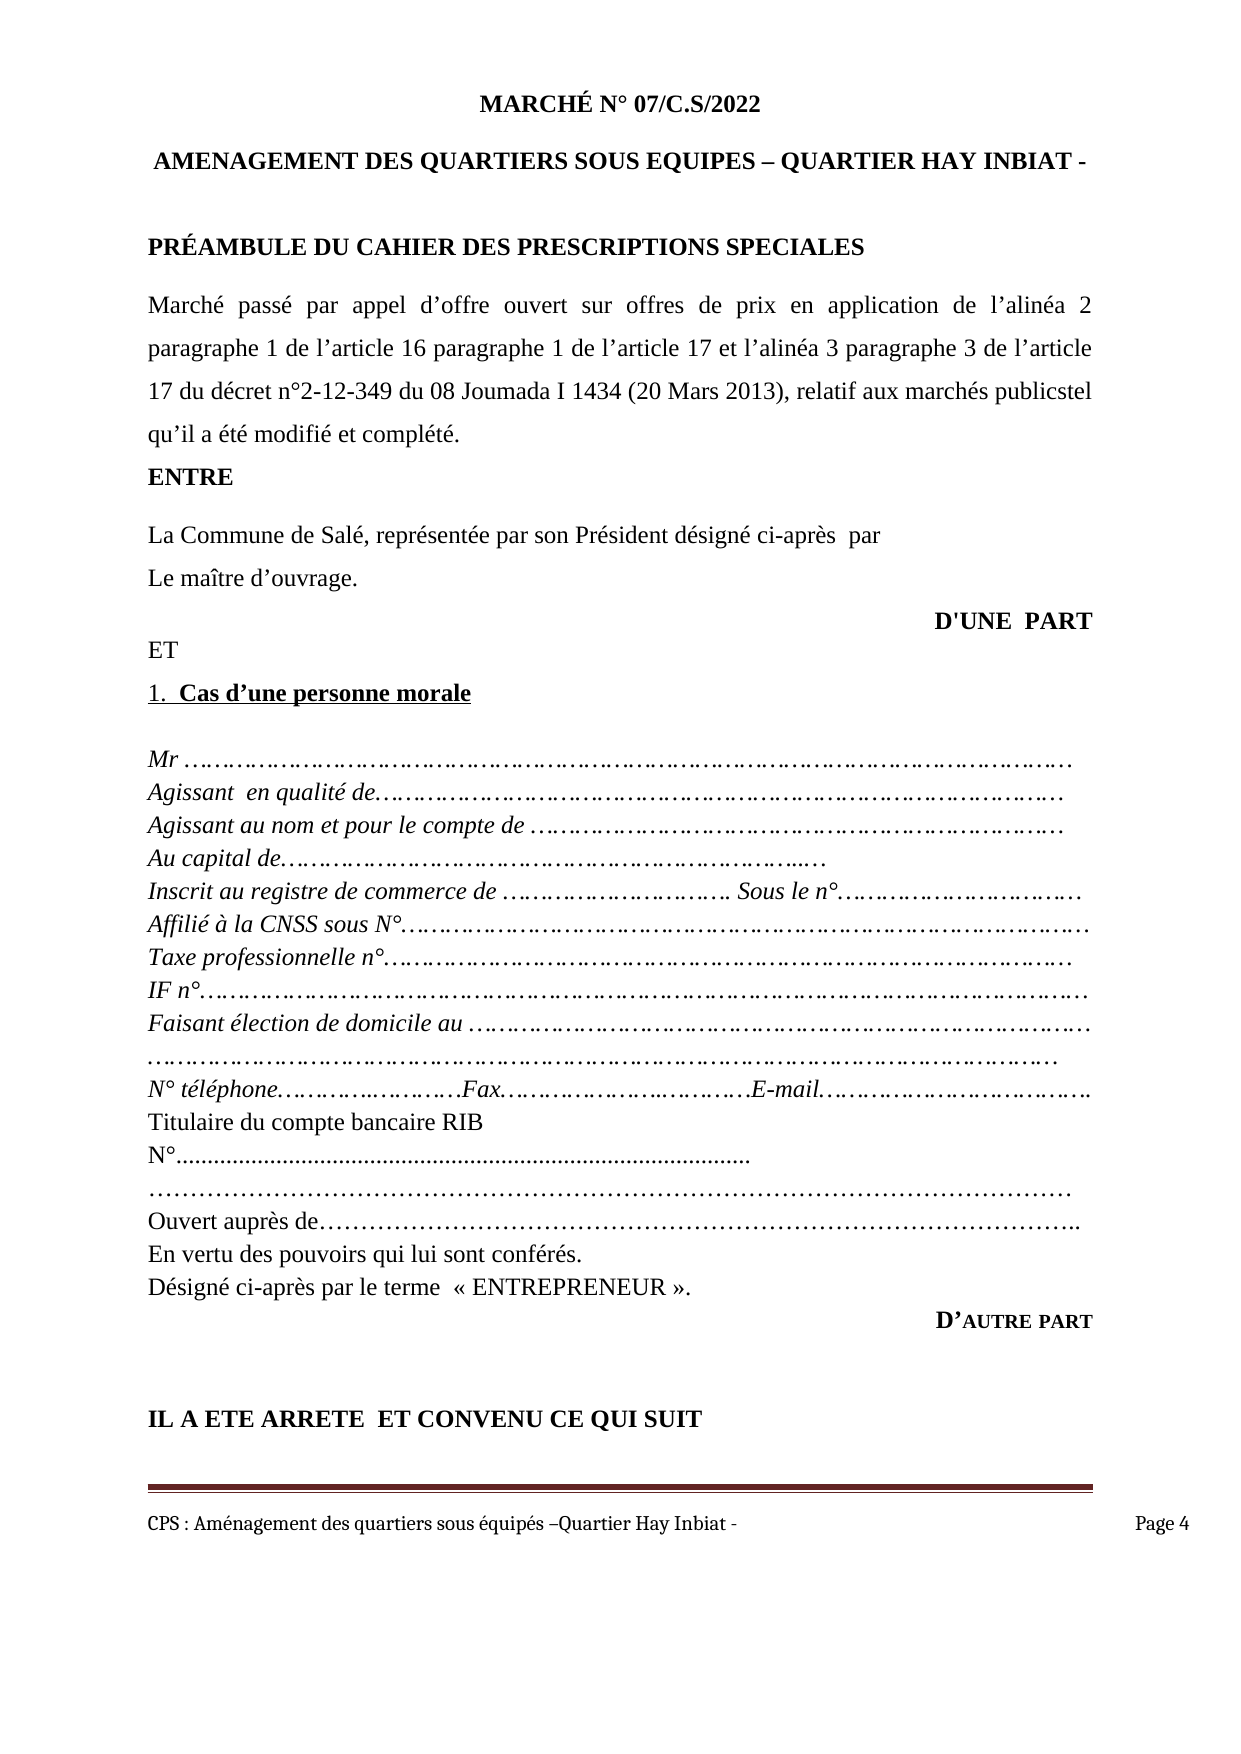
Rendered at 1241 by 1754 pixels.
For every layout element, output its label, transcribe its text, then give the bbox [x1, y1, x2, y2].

subtitle ENTRE [148, 462, 1093, 491]
text ET [148, 635, 1093, 664]
text Agissant en qualité de………………………………………………………………………………… [148, 777, 1093, 806]
text Titulaire du compte bancaire RIB N°............................................................................................ [148, 1107, 1093, 1169]
text Marché N° 07/C.S/2022 [148, 89, 1093, 117]
text ………………………………………………………………………………………………… [148, 1173, 1093, 1202]
text Ouvert auprès de……………………………………………………………………………….. [148, 1206, 1093, 1235]
text Préambule du cahier des prescriptions speciales [148, 232, 1093, 261]
text Inscrit au registre de commerce de …………………………. Sous le n°…………………………… [148, 876, 1093, 905]
text Mr ………………………………………………………………………………………………………… [148, 744, 1093, 773]
title AMENAGEMENT DES QUARTIERS SOUS EQUIPES – QUARTIER HAY INBIAT - [148, 146, 1093, 175]
text D'UNE PART [148, 606, 1093, 635]
text Marché passé par appel d’offre ouvert sur offres de prix en application de l’alinéa 2 paragraphe 1 de l’article 16 paragraphe 1 de l’article 17 et l’alinéa 3 paragraphe 3 de l’article 17 du décret n°2-12-349 du 08 Joumada I 1434 (20 Mars 2013), relatif aux marchés publicstel qu’il a été modifié et complété. [148, 290, 1093, 448]
text D’autre part [148, 1305, 1093, 1334]
text Le maître d’ouvrage. [148, 563, 1093, 592]
text Taxe professionnelle n°………………………………………………………………………………… [148, 942, 1093, 971]
text 1. Cas d’une personne morale [148, 678, 1093, 707]
text Agissant au nom et pour le compte de ……………………………………………………………… [148, 810, 1093, 839]
text IF n°………………………………………………………………………………………………………… [148, 975, 1093, 1004]
text Faisant élection de domicile au ………………………………………………………………………… [148, 1008, 1093, 1037]
text N° téléphone………….…………Fax………………….…………E-mail………………………………. [148, 1074, 1093, 1103]
text IL A ETE ARRETE ET CONVENU CE QUI SUIT [148, 1404, 1093, 1433]
text Au capital de……………………………………………………………..… [148, 843, 1093, 872]
text En vertu des pouvoirs qui lui sont conférés. [148, 1239, 1093, 1268]
text …………………………………………………………………………………………………………… [148, 1041, 1093, 1070]
text Désigné ci-après par le terme « ENTREPRENEUR ». [148, 1272, 1093, 1301]
text La Commune de Salé, représentée par son Président désigné ci-après par [148, 520, 1093, 549]
text Affilié à la CNSS sous N°………………………………………………………………………………… [148, 909, 1093, 938]
